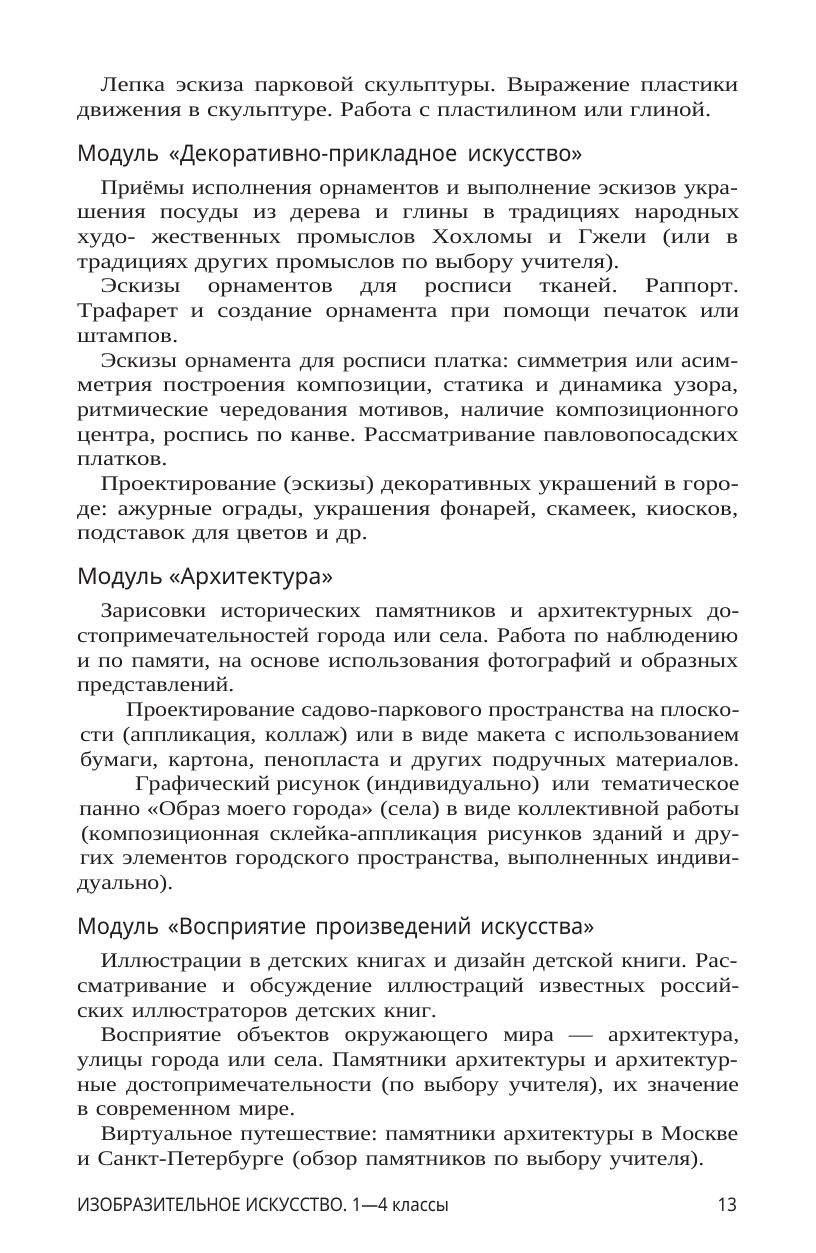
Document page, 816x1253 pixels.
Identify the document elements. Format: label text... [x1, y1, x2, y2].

text Проектирование (эскизы) декоративных украшений в горо- де: ажурные ограды, украшения фонарей, скамеек, киосков, подставок для цветов и др. [77, 471, 739, 544]
text ИЗОБРАЗИТЕЛЬНОЕ ИСКУССТВО. 1—4 классы 13 [77, 1191, 751, 1216]
text Восприятие объектов окружающего мира — архитектура, улицы города или села. Памятники архитектуры и архитектур- ные достопримечательности (по выбору учителя), их значение в современном мире. [77, 1022, 739, 1120]
text Эскизы орнамента для росписи платка: симметрия или асим- метрия построения композиции, статика и динамика узора, ритмические чередования мотивов, наличие композиционного центра, роспись по канве. Рассматривание павловопосадских платков. [77, 347, 739, 470]
text Виртуальное путешествие: памятники архитектуры в Москве и Санкт-Петербурге (обзор памятников по выбору учителя). [77, 1121, 739, 1170]
text Иллюстрации в детских книгах и дизайн детской книги. Рас- сматривание и обсуждение иллюстраций известных россий- ских иллюстраторов детских книг. [77, 948, 739, 1022]
subtitle Модуль «Восприятие произведений искусства» [77, 910, 751, 941]
text дуально). [77, 870, 751, 894]
text Зарисовки исторических памятников и архитектурных до- стопримечательностей города или села. Работа по наблюдению и по памяти, на основе использования фотографий и образных представлений. [77, 598, 739, 696]
subtitle Модуль «Декоративно-прикладное искусство» [77, 137, 751, 168]
text Проектирование садово-паркового пространства на плоско- сти (аппликация, коллаж) или в виде макета с использованием бумаги, картона, пенопласта и других подручных материалов. Графический рисунок (индивидуально) или тематическое панно «Образ моего города» (села) в виде коллективной работы (композиционная склейка-аппликация рисунков зданий и дру- гих элементов городского пространства, выполненных индиви- [77, 697, 739, 869]
text Лепка эскиза парковой скульптуры. Выражение пластики движения в скульптуре. Работа с пластилином или глиной. [77, 72, 739, 121]
subtitle Модуль «Архитектура» [77, 560, 751, 592]
text Эскизы орнаментов для росписи тканей. Раппорт. Трафарет и создание орнамента при помощи печаток или штампов. [77, 273, 739, 347]
text Приёмы исполнения орнаментов и выполнение эскизов укра- шения посуды из дерева и глины в традициях народных худо- жественных промыслов Хохломы и Гжели (или в традициях других промыслов по выбору учителя). [77, 174, 739, 273]
